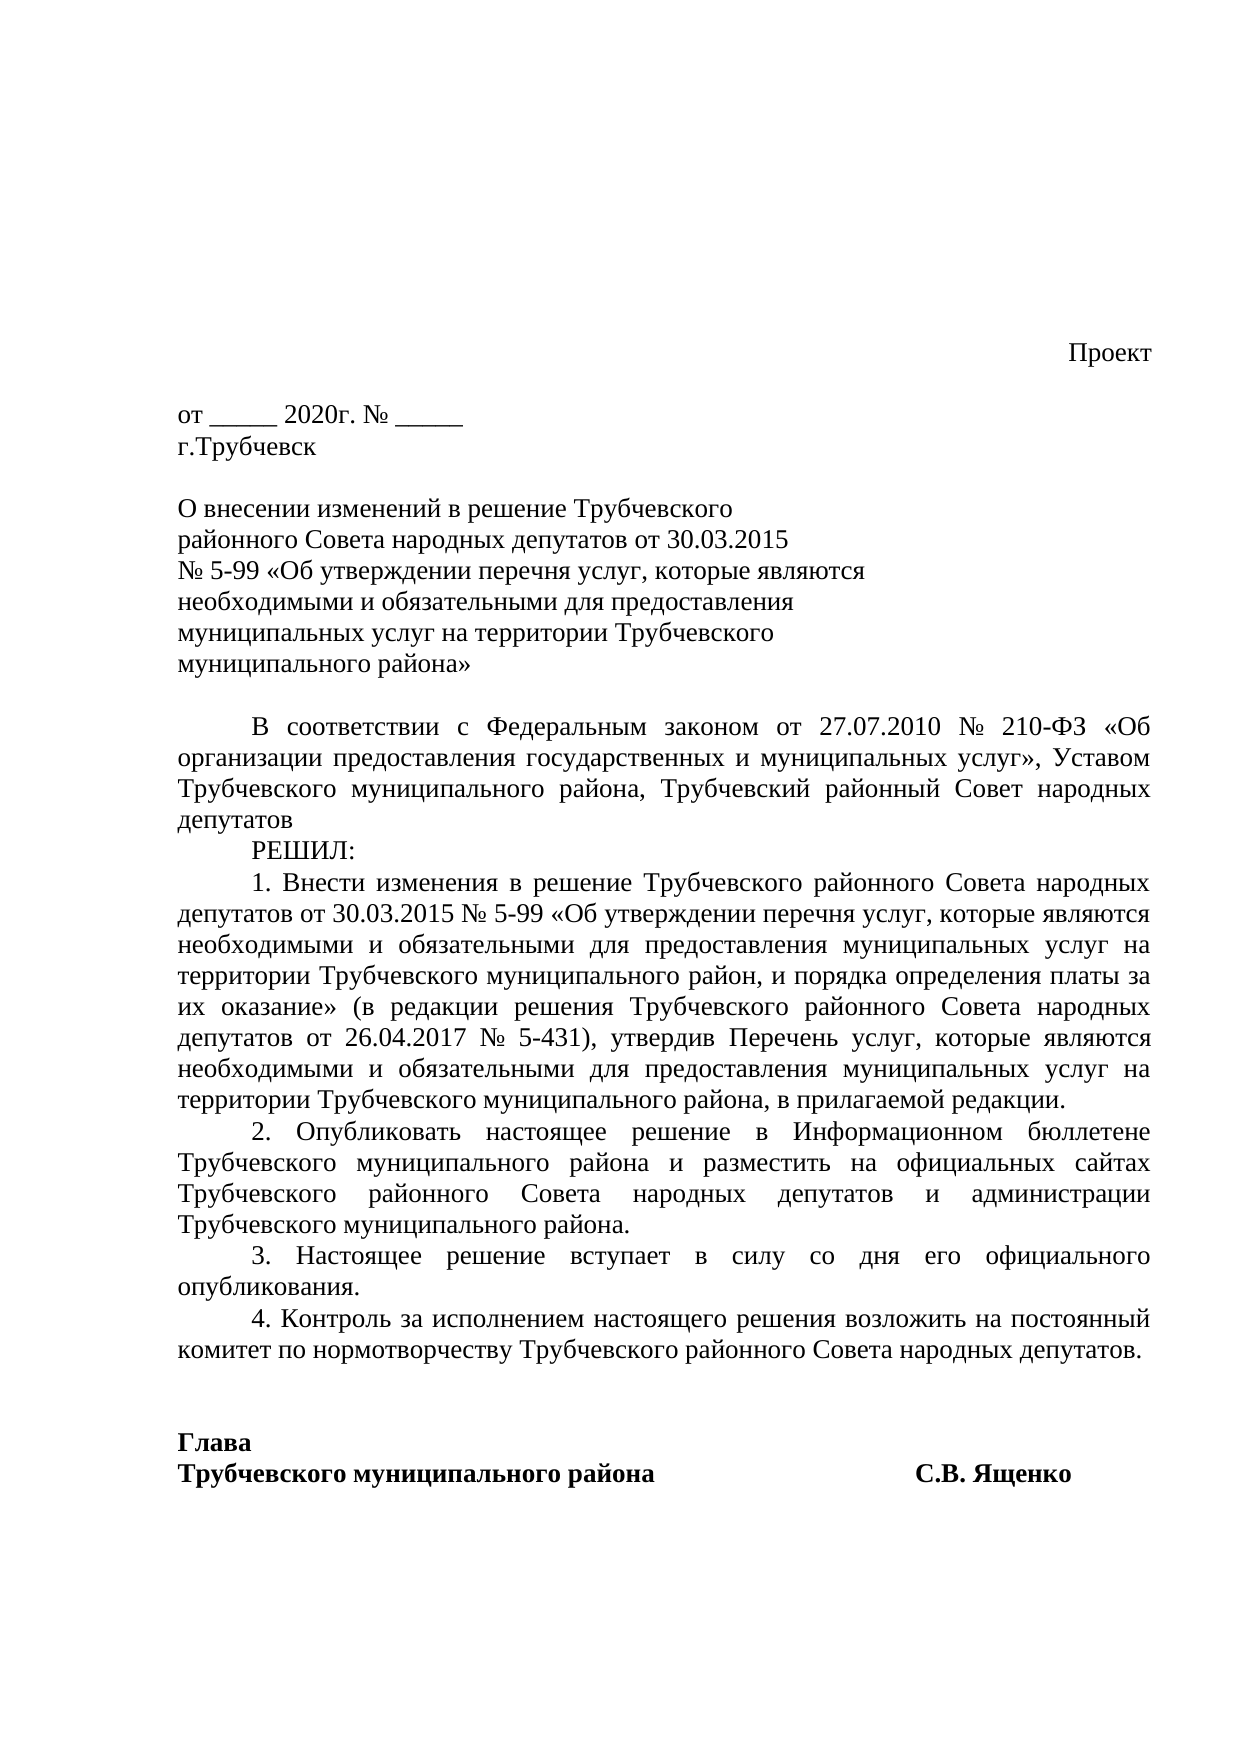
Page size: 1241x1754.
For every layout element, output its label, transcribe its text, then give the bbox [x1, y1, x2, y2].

text О внесении изменений в решение Трубчевского [177, 492, 1152, 523]
text Трубчевского муниципального района С.В. Ященко [177, 1457, 1152, 1488]
text необходимыми и обязательными для предоставления [177, 585, 1152, 616]
text В соответствии с Федеральным законом от 27.07.2010 № 210-ФЗ «Об организации предоставления государственных и муниципальных услуг», Уставом Трубчевского муниципального района, Трубчевский районный Совет народных депутатов [177, 710, 1152, 834]
text 2. Опубликовать настоящее решение в Информационном бюллетене Трубчевского муниципального района и разместить на официальных сайтах Трубчевского районного Совета народных депутатов и администрации Трубчевского муниципального района. [177, 1115, 1152, 1239]
text 4. Контроль за исполнением настоящего решения возложить на постоянный комитет по нормотворчеству Трубчевского районного Совета народных депутатов. [177, 1302, 1152, 1364]
text от _____ 2020г. № _____ [177, 398, 1152, 429]
text 3. Настоящее решение вступает в силу со дня его официального опубликования. [177, 1239, 1152, 1302]
text 1. Внести изменения в решение Трубчевского районного Совета народных депутатов от 30.03.2015 № 5-99 «Об утверждении перечня услуг, которые являются необходимыми и обязательными для предоставления муниципальных услуг на территории Трубчевского муниципального район, и порядка определения платы за их оказание» (в редакции решения Трубчевского районного Совета народных депутатов от 26.04.2017 № 5-431), утвердив Перечень услуг, которые являются необходимыми и обязательными для предоставления муниципальных услуг на территории Трубчевского муниципального района, в прилагаемой редакции. [177, 866, 1152, 1115]
text муниципальных услуг на территории Трубчевского [177, 616, 1152, 648]
text № 5-99 «Об утверждении перечня услуг, которые являются [177, 554, 1152, 585]
text РЕШИЛ: [177, 834, 1152, 866]
text г.Трубчевск [177, 429, 1152, 461]
text Проект [177, 336, 1152, 367]
text районного Совета народных депутатов от 30.03.2015 [177, 523, 1152, 554]
text Глава [177, 1426, 1152, 1457]
text муниципального района» [177, 648, 1152, 679]
